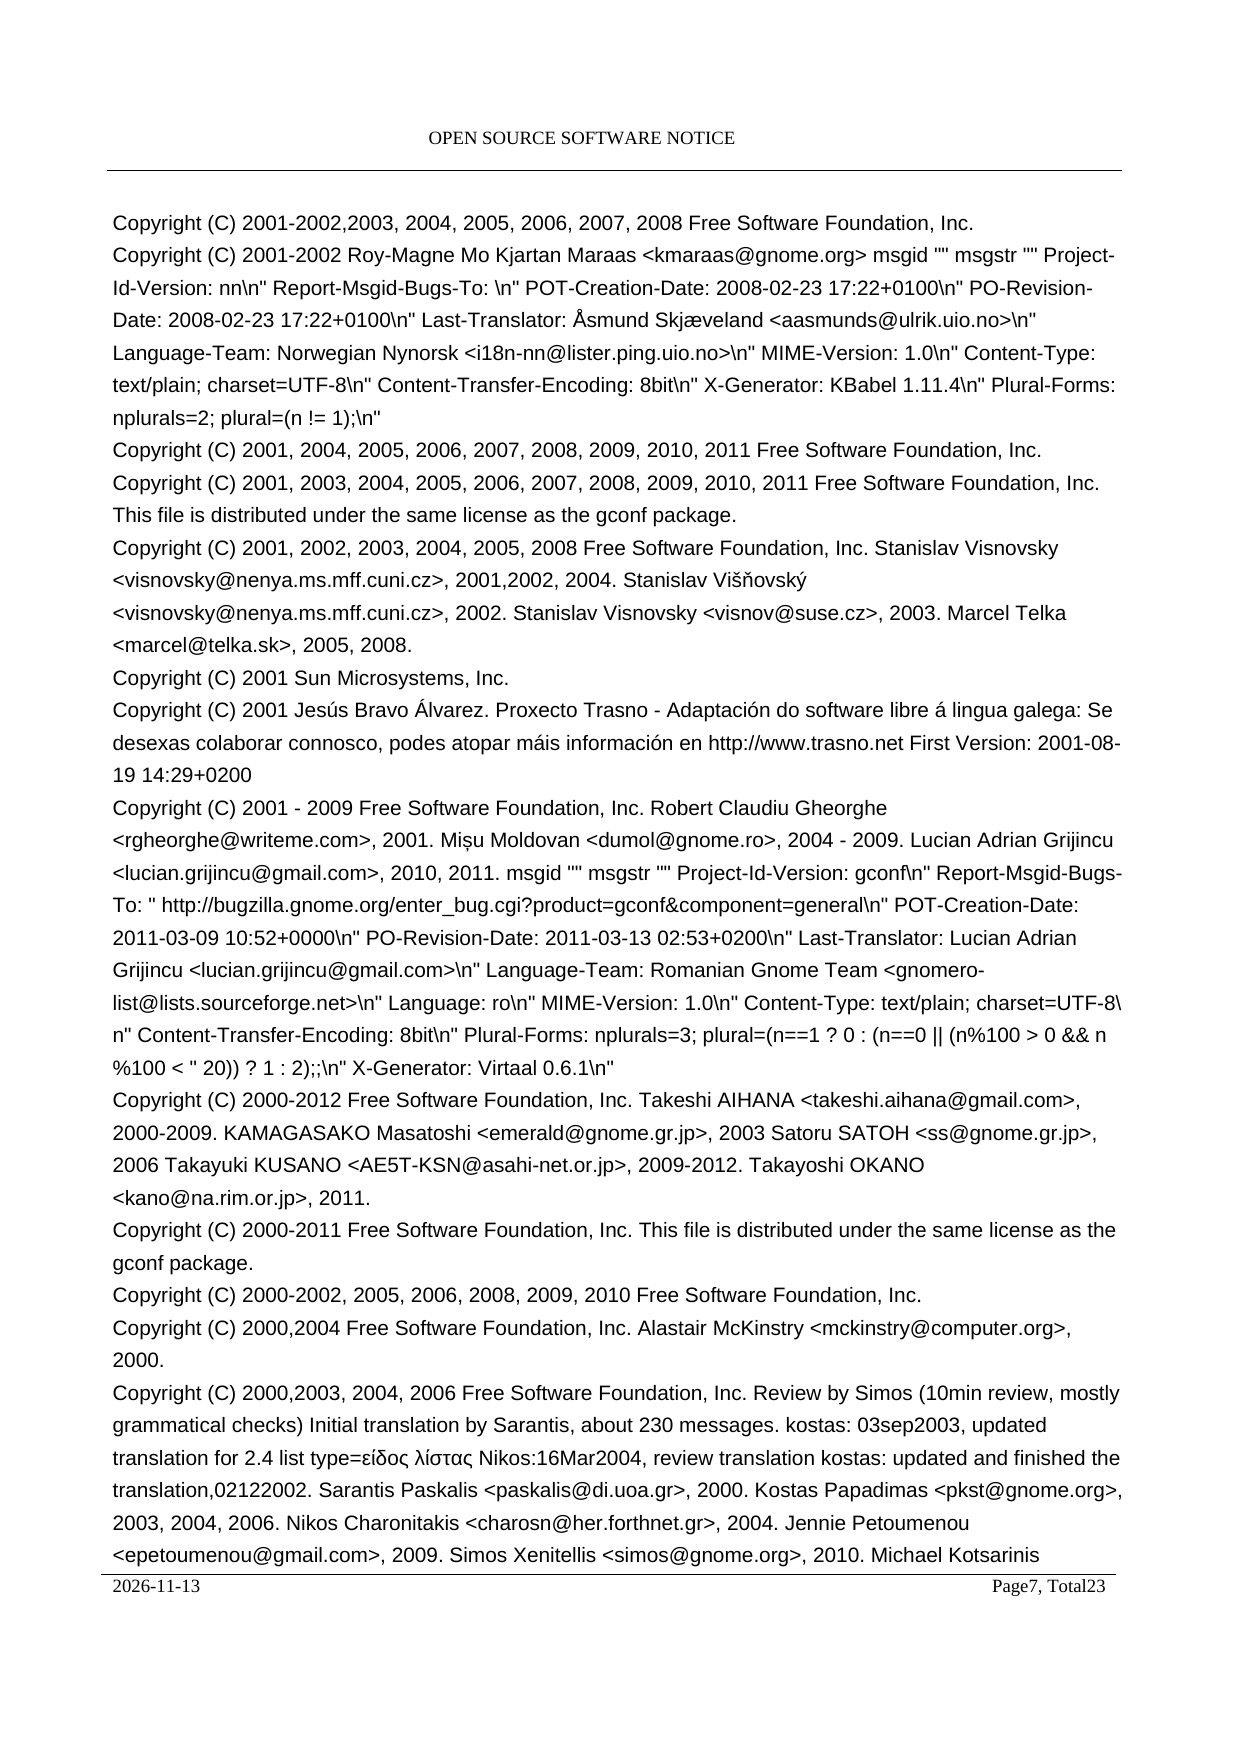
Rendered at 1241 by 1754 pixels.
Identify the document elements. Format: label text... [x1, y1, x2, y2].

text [112, 1376, 1128, 1571]
text Copyright (C) 2001-2002 Roy-Magne Mo Kjartan Maraas <kmaraas@gnome.org> msgid "" msgstr "" Project-Id-Version: nn\n" Report-Msgid-Bugs-To: \n" POT-Creation-Date: 2008-02-23 17:22+0100\n" PO-Revision-Date: 2008-02-23 17:22+0100\n" Last-Translator: Åsmund Skjæveland <aasmunds@ulrik.uio.no>\n" Language-Team: Norwegian Nynorsk <i18n-nn@lister.ping.uio.no>\n" MIME-Version: 1.0\n" Content-Type: text/plain; charset=UTF-8\n" Content-Transfer-Encoding: 8bit\n" X-Generator: KBabel 1.11.4\n" Plural-Forms: nplurals=2; plural=(n != 1);\n" [112, 239, 1128, 434]
text Copyright (C) 2000,2004 Free Software Foundation, Inc. Alastair McKinstry <mckinstry@computer.org>, 2000. [112, 1311, 1128, 1376]
text Copyright (C) 2001, 2003, 2004, 2005, 2006, 2007, 2008, 2009, 2010, 2011 Free Software Foundation, Inc. This file is distributed under the same license as the gconf package. [112, 466, 1128, 531]
text Copyright (C) 2000-2011 Free Software Foundation, Inc. This file is distributed under the same license as the gconf package. [112, 1214, 1128, 1279]
text Copyright (C) 2001 Sun Microsystems, Inc. [112, 661, 1128, 694]
text Copyright (C) 2001, 2004, 2005, 2006, 2007, 2008, 2009, 2010, 2011 Free Software Foundation, Inc. [112, 434, 1128, 466]
text Copyright (C) 2001-2002,2003, 2004, 2005, 2006, 2007, 2008 Free Software Foundation, Inc. [112, 206, 1128, 239]
text Copyright (C) 2000-2012 Free Software Foundation, Inc. Takeshi AIHANA <takeshi.aihana@gmail.com>, 2000-2009. KAMAGASAKO Masatoshi <emerald@gnome.gr.jp>, 2003 Satoru SATOH <ss@gnome.gr.jp>, 2006 Takayuki KUSANO <AE5T-KSN@asahi-net.or.jp>, 2009-2012. Takayoshi OKANO <kano@na.rim.or.jp>, 2011. [112, 1084, 1128, 1214]
text Copyright (C) 2001 - 2009 Free Software Foundation, Inc. Robert Claudiu Gheorghe <rgheorghe@writeme.com>, 2001. Mișu Moldovan <dumol@gnome.ro>, 2004 - 2009. Lucian Adrian Grijincu <lucian.grijincu@gmail.com>, 2010, 2011. msgid "" msgstr "" Project-Id-Version: gconf\n" Report-Msgid-Bugs-To: " http://bugzilla.gnome.org/enter_bug.cgi?product=gconf&component=general\n" POT-Creation-Date: 2011-03-09 10:52+0000\n" PO-Revision-Date: 2011-03-13 02:53+0200\n" Last-Translator: Lucian Adrian Grijincu <lucian.grijincu@gmail.com>\n" Language-Team: Romanian Gnome Team <gnomero-list@lists.sourceforge.net>\n" Language: ro\n" MIME-Version: 1.0\n" Content-Type: text/plain; charset=UTF-8\n" Content-Transfer-Encoding: 8bit\n" Plural-Forms: nplurals=3; plural=(n==1 ? 0 : (n==0 || (n%100 > 0 && n%100 < " 20)) ? 1 : 2);;\n" X-Generator: Virtaal 0.6.1\n" [112, 791, 1128, 1084]
text Copyright (C) 2001, 2002, 2003, 2004, 2005, 2008 Free Software Foundation, Inc. Stanislav Visnovsky <visnovsky@nenya.ms.mff.cuni.cz>, 2001,2002, 2004. Stanislav Višňovský <visnovsky@nenya.ms.mff.cuni.cz>, 2002. Stanislav Visnovsky <visnov@suse.cz>, 2003. Marcel Telka <marcel@telka.sk>, 2005, 2008. [112, 531, 1128, 661]
text Copyright (C) 2001 Jesús Bravo Álvarez. Proxecto Trasno - Adaptación do software libre á lingua galega: Se desexas colaborar connosco, podes atopar máis información en http://www.trasno.net First Version: 2001-08-19 14:29+0200 [112, 694, 1128, 791]
text Copyright (C) 2000-2002, 2005, 2006, 2008, 2009, 2010 Free Software Foundation, Inc. [112, 1279, 1128, 1311]
